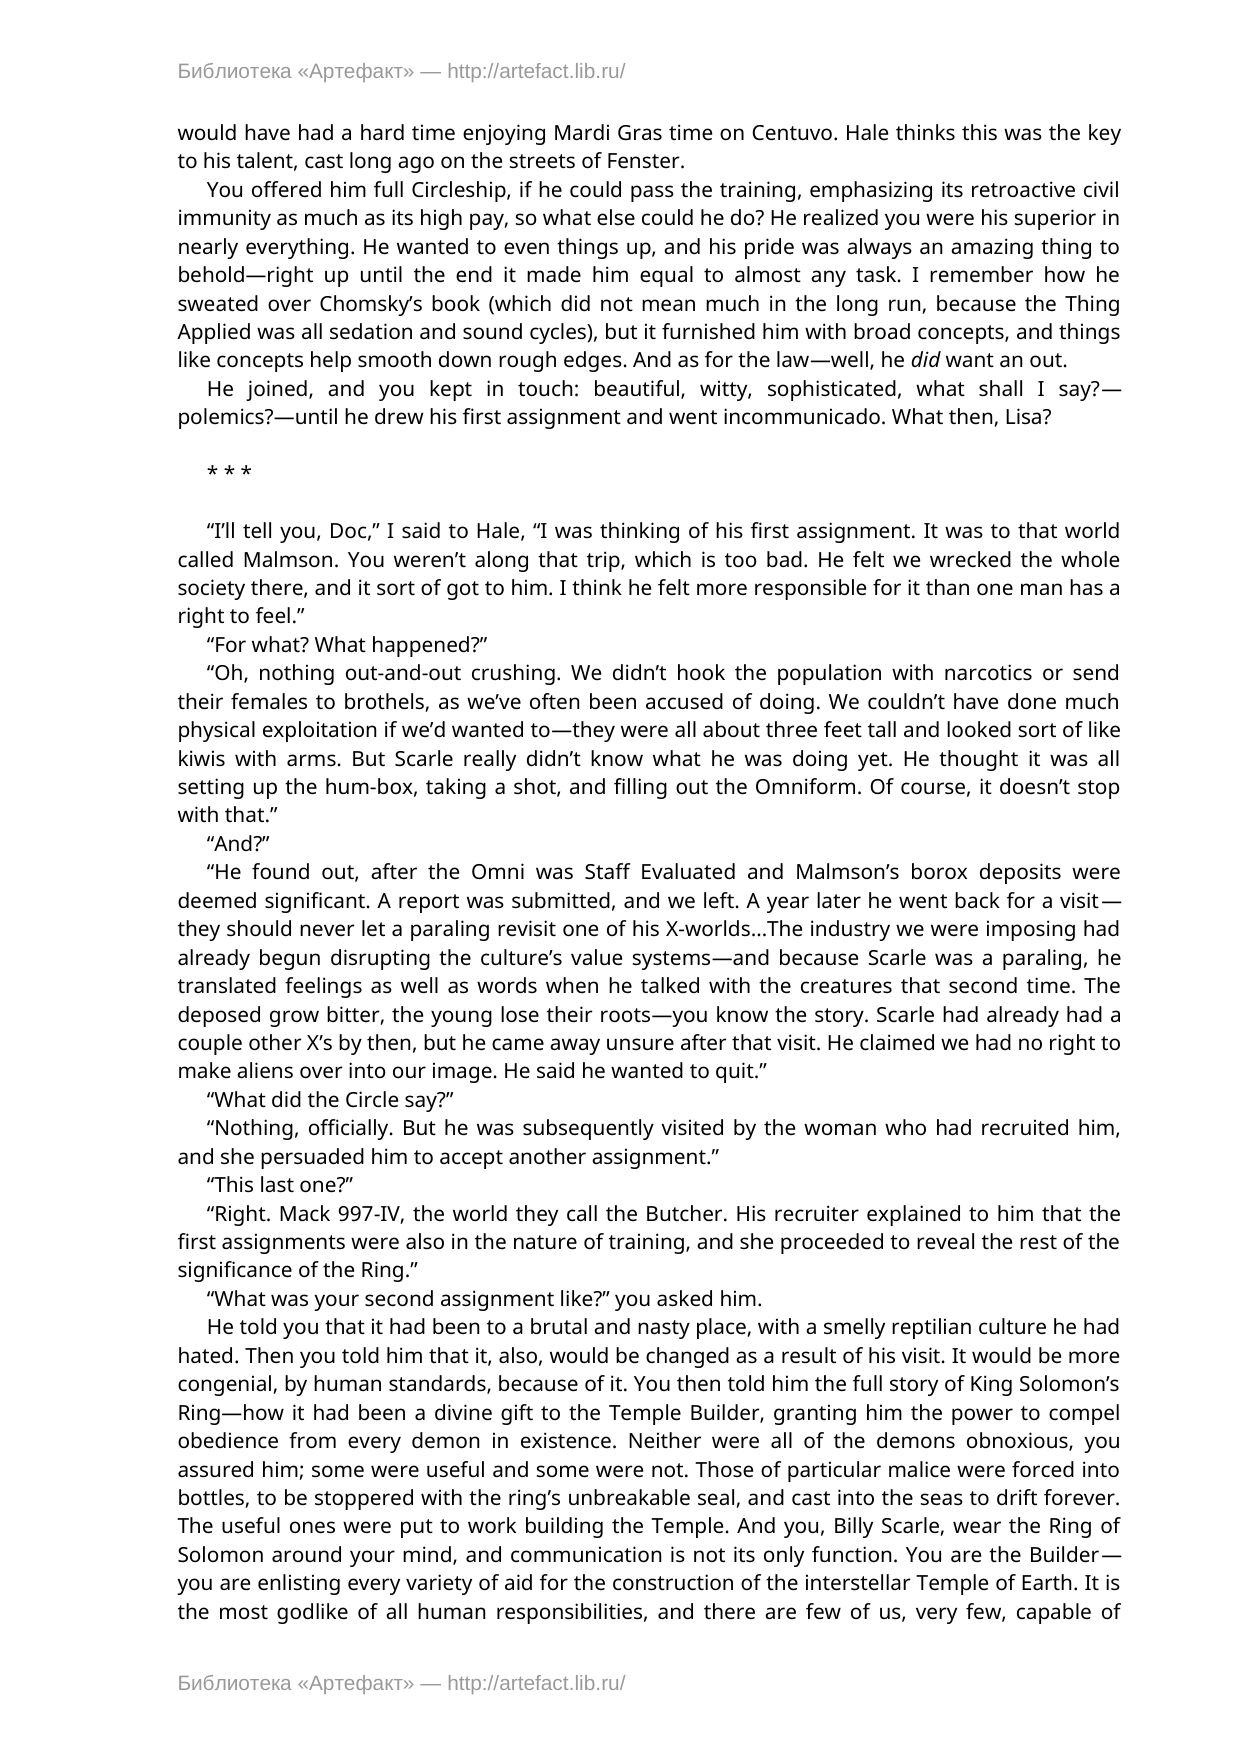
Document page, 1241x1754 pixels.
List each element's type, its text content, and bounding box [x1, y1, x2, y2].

text “He found out, after the Omni was Staff Evaluated and Malmson’s borox deposits were deemed significant. A report was submitted, and we left. A year later he went back for a visit⁠—they should never let a paraling revisit one of his X-worlds…The industry we were imposing had already begun disrupting the culture’s value systems⁠—and because Scarle was a paraling, he translated feelings as well as words when he talked with the creatures that second time. The deposed grow bitter, the young lose their roots⁠—you know the story. Scarle had already had a couple other X’s by then, but he came away unsure after that visit. He claimed we had no right to make aliens over into our image. He said he wanted to quit.” [177, 857, 1122, 1085]
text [177, 118, 1122, 175]
text “And?” [177, 829, 1122, 857]
text “What did the Circle say?” [177, 1085, 1122, 1113]
text “Right. Mack 997-IV, the world they call the Butcher. His recruiter explained to him that the first assignments were also in the nature of training, and she proceeded to reveal the rest of the significance of the Ring.” [177, 1199, 1122, 1284]
text He joined, and you kept in touch: beautiful, witty, sophisticated, what shall I say?⁠—polemics?⁠—until he drew his first assignment and went incommunicado. What then, Lisa? [177, 374, 1122, 431]
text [177, 1312, 1122, 1625]
text You offered him full Circleship, if he could pass the training, emphasizing its retroactive civil immunity as much as its high pay, so what else could he do? He realized you were his superior in nearly everything. He wanted to even things up, and his pride was always an amazing thing to behold⁠—right up until the end it made him equal to almost any task. I remember how he sweated over Chomsky’s book (which did not mean much in the long run, because the Thing Applied was all sedation and sound cycles), but it furnished him with broad concepts, and things like concepts help smooth down rough edges. And as for the law⁠—well, he did want an out. [177, 175, 1122, 374]
text “Oh, nothing out-and-out crushing. We didn’t hook the population with narcotics or send their females to brothels, as we’ve often been accused of doing. We couldn’t have done much physical exploitation if we’d wanted to⁠—they were all about three feet tall and looked sort of like kiwis with arms. But Scarle really didn’t know what he was doing yet. He thought it was all setting up the hum-box, taking a shot, and filling out the Omniform. Of course, it doesn’t stop with that.” [177, 658, 1122, 829]
text “I’ll tell you, Doc,” I said to Hale, “I was thinking of his first assignment. It was to that world called Malmson. You weren’t along that trip, which is too bad. He felt we wrecked the whole society there, and it sort of got to him. I think he felt more responsible for it than one man has a right to feel.” [177, 516, 1122, 630]
text “This last one?” [177, 1170, 1122, 1199]
text * * * [177, 459, 1122, 488]
text “For what? What happened?” [177, 630, 1122, 658]
text “Nothing, officially. But he was subsequently visited by the woman who had recruited him, and she persuaded him to accept another assignment.” [177, 1113, 1122, 1170]
text “What was your second assignment like?” you asked him. [177, 1284, 1122, 1312]
